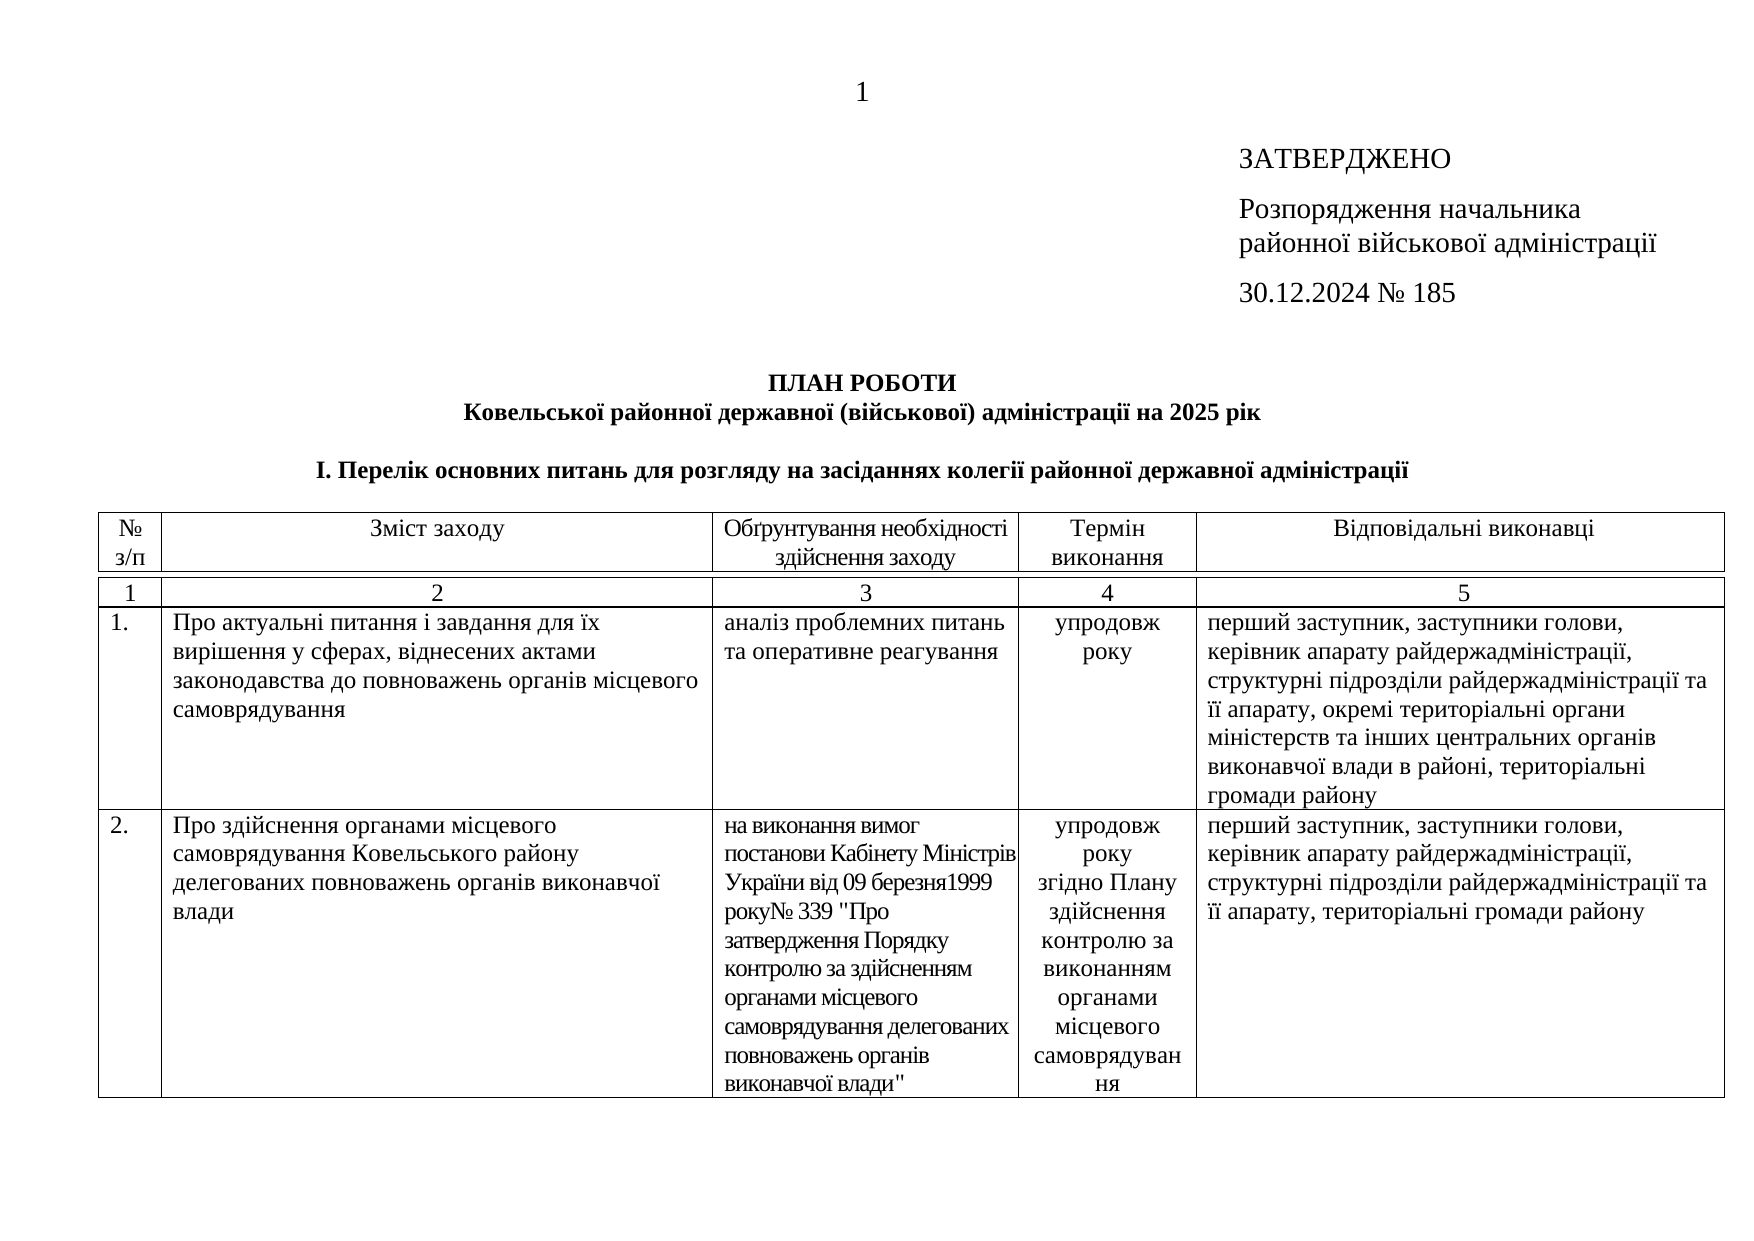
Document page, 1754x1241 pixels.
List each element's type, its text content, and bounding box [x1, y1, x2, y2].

text І. Перелік основних питань для розгляду на засіданнях колегії районної державної адміністрації [59, 455, 1665, 483]
table_header № з/п [99, 513, 161, 571]
subtitle Ковельської районної державної (військової) адміністрації на 2025 рік [59, 397, 1665, 426]
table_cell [1019, 810, 1196, 1097]
table_header 2 [162, 578, 712, 606]
text ЗАТВЕРДЖЕНО [1238, 141, 1665, 174]
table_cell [162, 810, 712, 1097]
subtitle ПЛАН РОБОТИ [59, 368, 1665, 397]
table_header 1 [99, 578, 161, 606]
table_cell перший заступник, заступники голови, керівник апарату райдержадміністрації, структурні підрозділи райдержадміністрації та її апарату, окремі територіальні органи міністерств та інших центральних органів виконавчої влади в районі, територіальні громади району [1197, 608, 1724, 809]
table_cell аналіз проблемних питань та оперативне реагування [713, 608, 1018, 809]
table_header 5 [1197, 578, 1724, 606]
text районної військової адміністрації [1238, 225, 1665, 258]
text 30.12.2024 № 185 [1238, 275, 1665, 308]
table_cell Про актуальні питання і завдання для їх вирішення у сферах, віднесених актами законодавства до повноважень органів місцевого самоврядування [162, 608, 712, 809]
table_header 3 [713, 578, 1018, 606]
table_header Обґрунтування необхідності здійснення заходу [713, 513, 1018, 571]
table_cell упродовж року [1019, 608, 1196, 809]
table_header Термін виконання [1019, 513, 1196, 571]
table_cell [99, 608, 161, 809]
table_cell [99, 810, 161, 1097]
table_header Зміст заходу [162, 513, 712, 571]
text Розпорядження начальника [1238, 191, 1665, 225]
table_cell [1197, 810, 1724, 1097]
table_header Відповідальні виконавці [1197, 513, 1724, 571]
table_header 4 [1019, 578, 1196, 606]
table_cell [713, 810, 1018, 1097]
